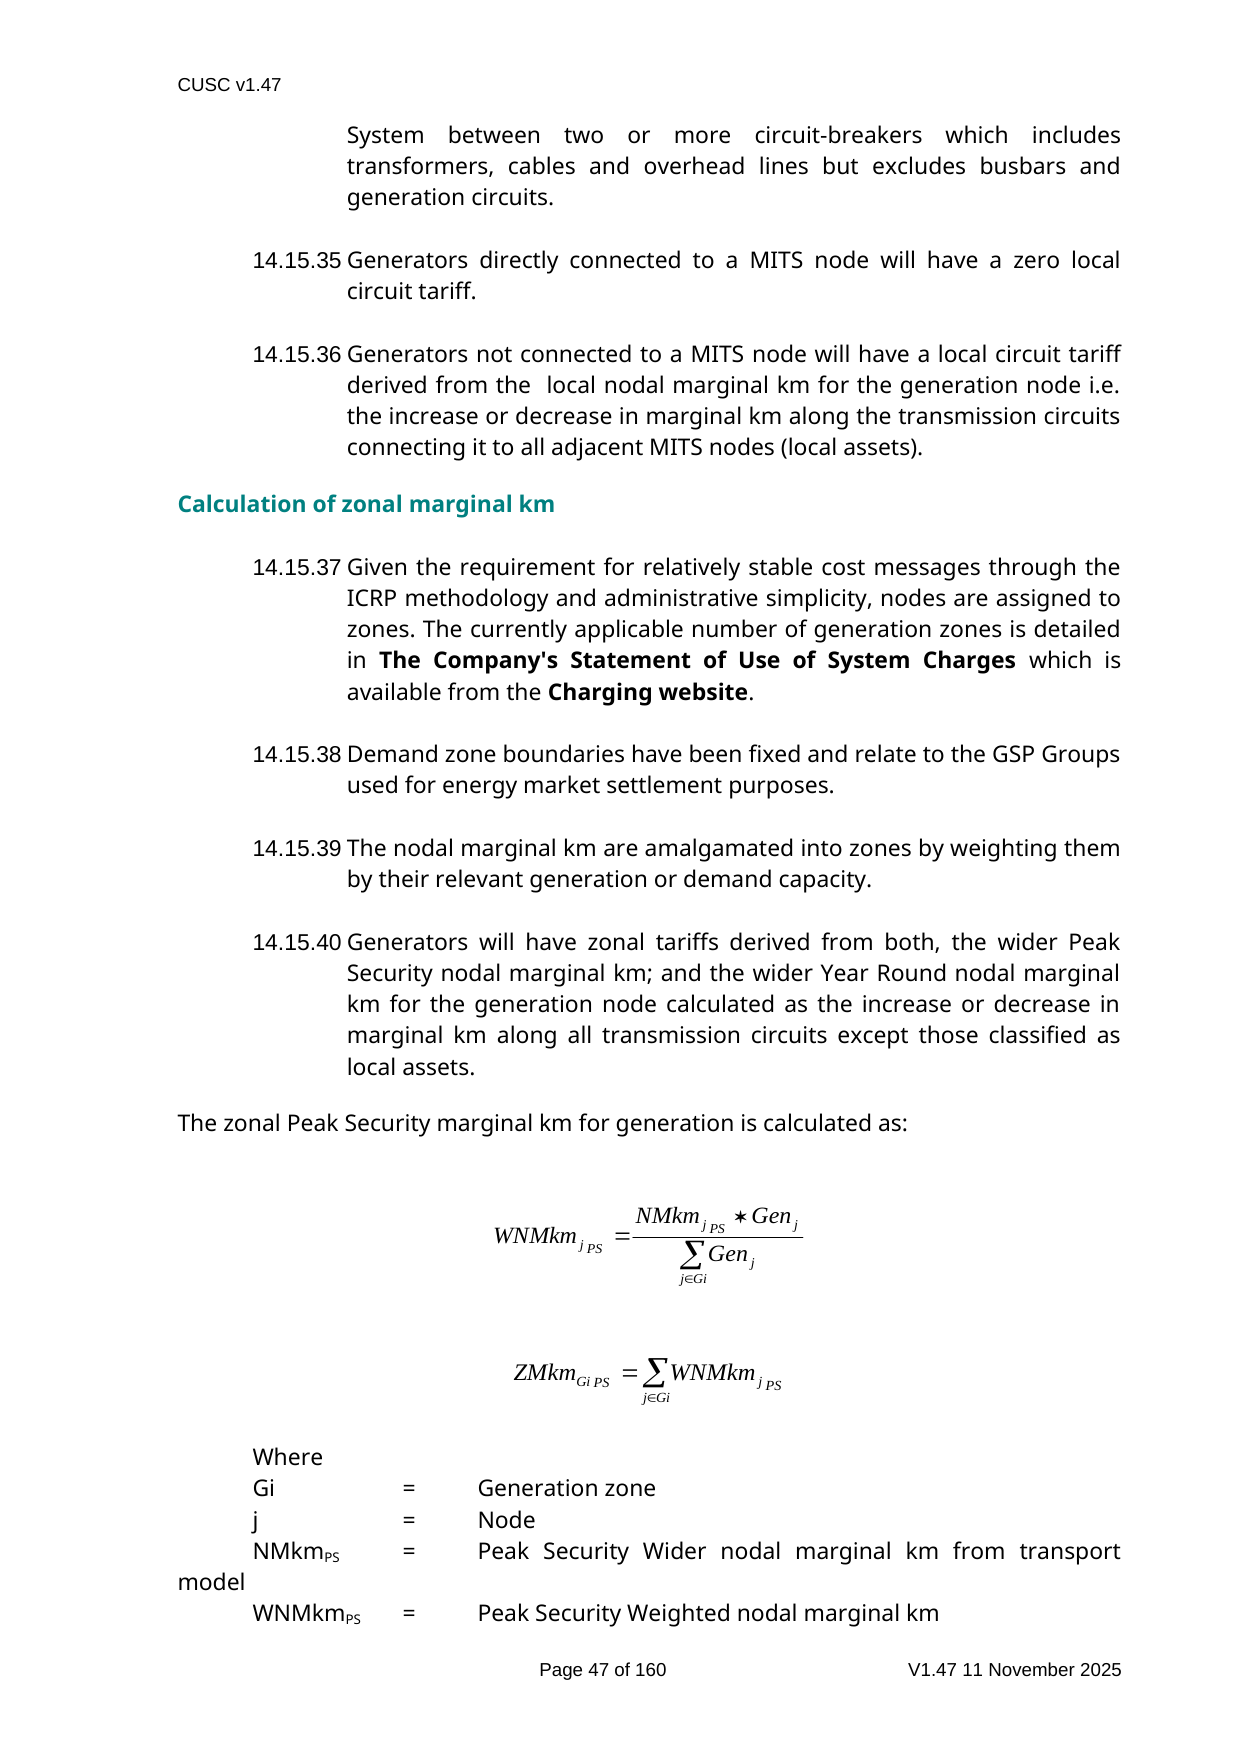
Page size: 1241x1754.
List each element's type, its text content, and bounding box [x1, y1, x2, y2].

text Gi = Generation zone [177, 1472, 1121, 1503]
list Generators will have zonal tariffs derived from both, the wider Peak Security nodal marginal km; and the wider Year Round nodal marginal km for the generation node calculated as the increase or decrease in marginal km along all transmission circuits except those classified as local assets. [252, 925, 1121, 1082]
text WNMkmPS = Peak Security Weighted nodal marginal km [177, 1597, 1121, 1628]
text j = Node [177, 1503, 1121, 1535]
text Where [252, 1441, 1121, 1472]
text NMkmPS = Peak Security Wider nodal marginal km from transport model [177, 1535, 1121, 1597]
list Generators not connected to a MITS node will have a local circuit tariff derived from the local nodal marginal km for the generation node i.e. the increase or decrease in marginal km along the transmission circuits connecting it to all adjacent MITS nodes (local assets). [252, 337, 1121, 462]
list Demand zone boundaries have been fixed and relate to the GSP Groups used for energy market settlement purposes. [252, 738, 1121, 800]
subtitle Calculation of zonal marginal km [177, 488, 1121, 519]
list Generators directly connected to a MITS node will have a zero local circuit tariff. [252, 244, 1121, 306]
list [252, 119, 1121, 212]
list Given the requirement for relatively stable cost messages through the ICRP methodology and administrative simplicity, nodes are assigned to zones. The currently applicable number of generation zones is detailed in The Company's Statement of Use of System Charges which is available from the Charging website. [252, 550, 1121, 707]
list The nodal marginal km are amalgamated into zones by weighting them by their relevant generation or demand capacity. [252, 832, 1121, 894]
text The zonal Peak Security marginal km for generation is calculated as: [177, 1107, 1121, 1138]
